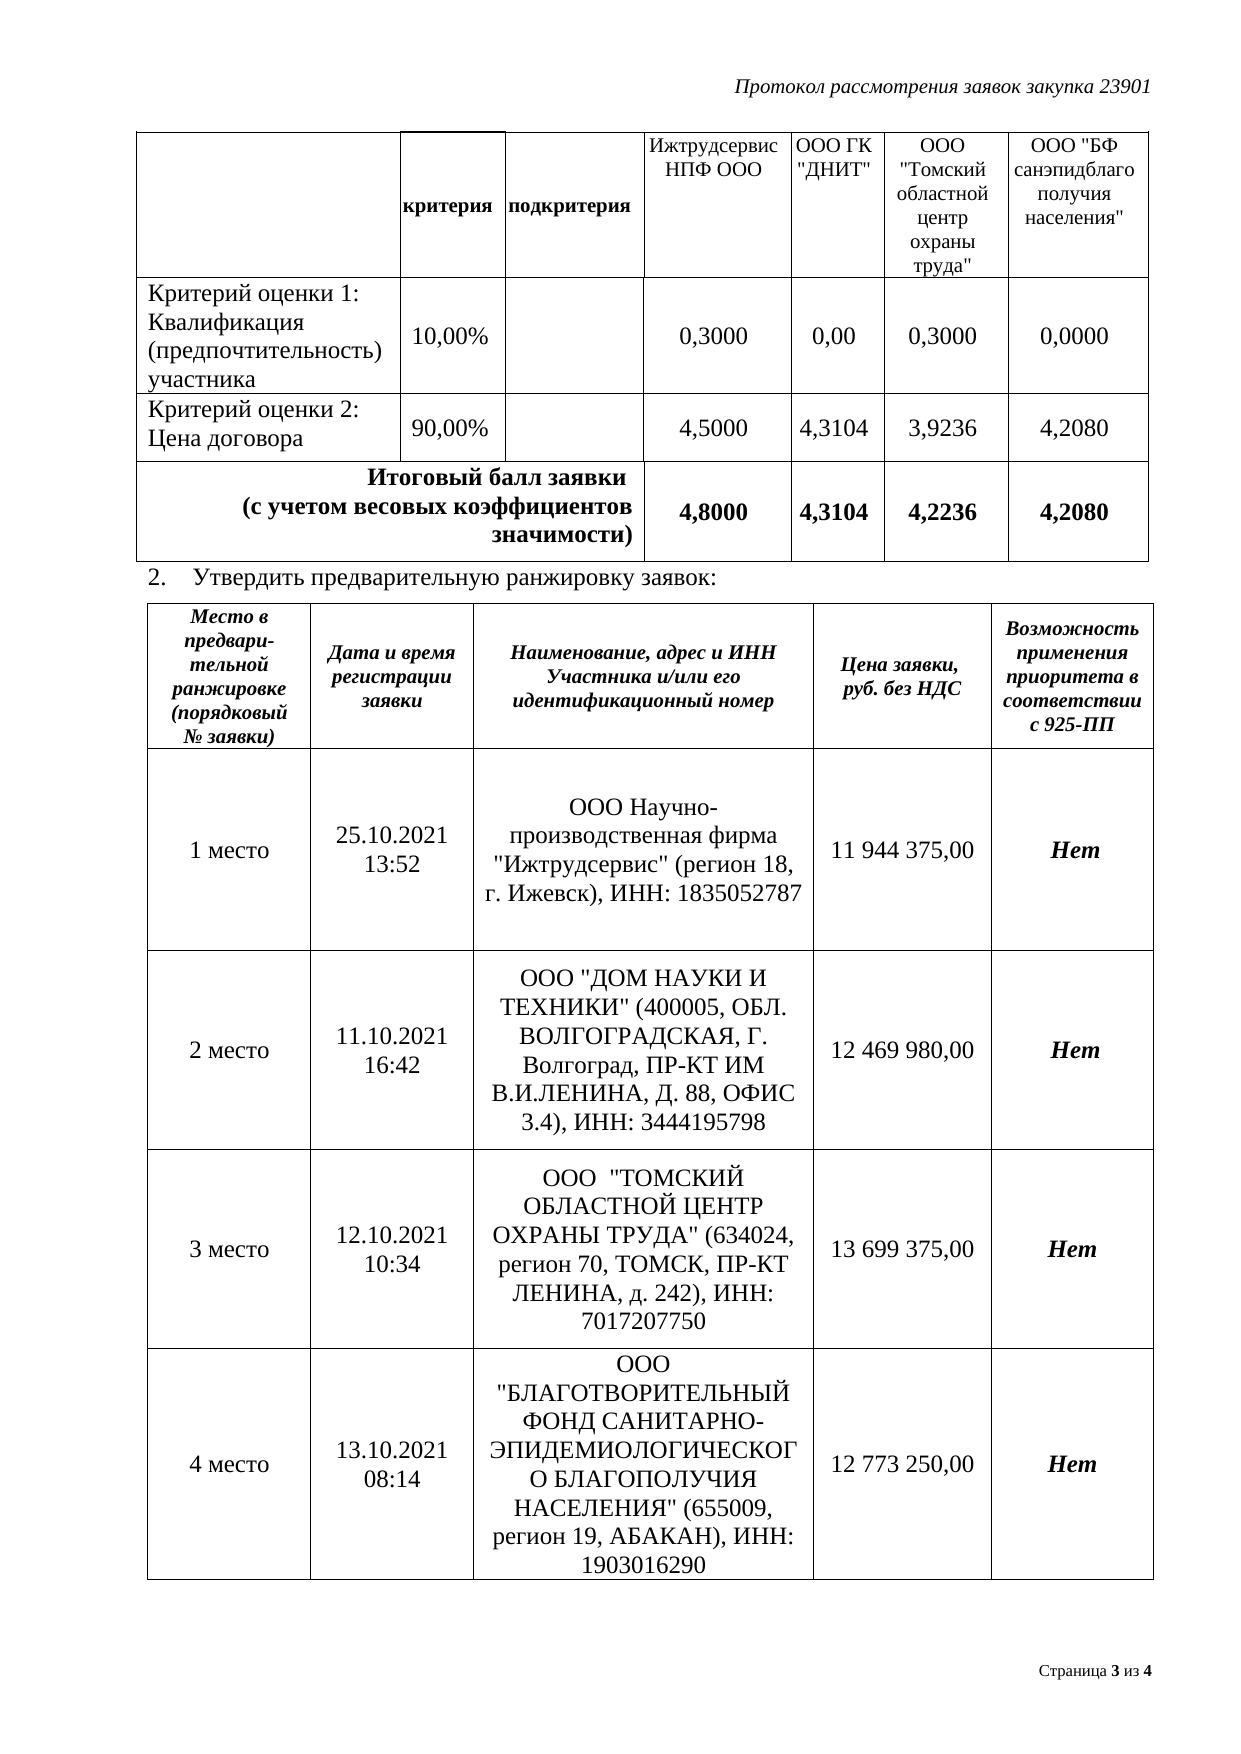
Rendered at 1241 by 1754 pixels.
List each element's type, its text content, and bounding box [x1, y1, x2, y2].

table_cell ООО "БЛАГОТВОРИТЕЛЬНЫЙ ФОНД САНИТАРНО-ЭПИДЕМИОЛОГИЧЕСКОГО БЛАГОПОЛУЧИЯ НАСЕЛЕНИЯ" (655009, регион 19, АБАКАН), ИНН: 1903016290 [474, 1349, 813, 1579]
table_cell Ижтрудсервис НПФ ООО [645, 133, 791, 277]
table_header Наименование, адрес и ИНН Участника и/или его идентификационный номер [474, 604, 813, 748]
table_cell Нет [992, 951, 1153, 1149]
table_cell 0,3000 [885, 278, 1008, 393]
table_cell 4,8000 [645, 462, 791, 561]
table_cell Нет [992, 1349, 1153, 1579]
table_cell 12.10.2021 10:34 [311, 1150, 473, 1348]
table_header Место в предвари-тельной ранжировке (порядковый № заявки) [148, 604, 310, 748]
list Утвердить предварительную ранжировку заявок: [148, 562, 1152, 590]
table_cell подкритерия [506, 133, 644, 277]
table_cell 25.10.2021 13:52 [311, 749, 473, 949]
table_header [137, 133, 400, 277]
table_cell Итоговый балл заявки (с учетом весовых коэффициентов значимости) [137, 462, 644, 561]
table_cell 12 773 250,00 [814, 1349, 991, 1579]
table_cell ООО ГК "ДНИТ" [792, 133, 884, 277]
table_cell ООО "БФ санэпидблагополучия населения" [1009, 133, 1148, 277]
table_cell 12 469 980,00 [814, 951, 991, 1149]
table_cell 4,2080 [1009, 462, 1148, 561]
table_cell ООО "ТОМСКИЙ ОБЛАСТНОЙ ЦЕНТР ОХРАНЫ ТРУДА" (634024, регион 70, ТОМСК, ПР-КТ ЛЕНИНА, д. 242), ИНН: 7017207750 [474, 1150, 813, 1348]
table_cell 4,2236 [885, 462, 1008, 561]
table_cell [506, 394, 643, 461]
table_cell Нет [992, 749, 1153, 949]
table_cell 0,3000 [644, 278, 791, 393]
table_cell [506, 278, 643, 393]
table_cell 11 944 375,00 [814, 749, 991, 949]
table_header Возможность применения приоритета в соответствии с 925-ПП [992, 604, 1153, 748]
table_cell 11.10.2021 16:42 [311, 951, 473, 1149]
table_cell 4,3104 [792, 462, 884, 561]
table_cell Нет [992, 1150, 1153, 1348]
table_cell критерия [401, 133, 505, 277]
table_cell 4 место [148, 1349, 310, 1579]
table_cell 90,00% [401, 394, 505, 461]
table_cell 0,0000 [1009, 278, 1148, 393]
table_cell 3 место [148, 1150, 310, 1348]
table_cell ООО "ДОМ НАУКИ И ТЕХНИКИ" (400005, ОБЛ. ВОЛГОГРАДСКАЯ, Г. Волгоград, ПР-КТ ИМ В.И.ЛЕНИНА, Д. 88, ОФИС 3.4), ИНН: 3444195798 [474, 951, 813, 1149]
table_cell 2 место [148, 951, 310, 1149]
table_header Цена заявки, руб. без НДС [814, 604, 991, 748]
table_cell 13 699 375,00 [814, 1150, 991, 1348]
table_cell 10,00% [401, 278, 505, 393]
table_cell 0,00 [792, 278, 884, 393]
table_cell Критерий оценки 2: Цена договора [137, 394, 400, 461]
table_cell 4,2080 [1009, 394, 1148, 461]
table_cell ООО "Томский областной центр охраны труда" [885, 133, 1008, 277]
table_cell ООО Научно-производственная фирма "Ижтрудсервис" (регион 18, г. Ижевск), ИНН: 1835052787 [474, 749, 813, 949]
table_cell 1 место [148, 749, 310, 949]
table_cell Критерий оценки 1: Квалификация (предпочтительность) участника [137, 278, 400, 393]
table_cell 4,3104 [792, 394, 884, 461]
table_cell 13.10.2021 08:14 [311, 1349, 473, 1579]
table_cell 3,9236 [885, 394, 1008, 461]
table_cell 4,5000 [644, 394, 791, 461]
table_header Дата и время регистрации заявки [311, 604, 473, 748]
